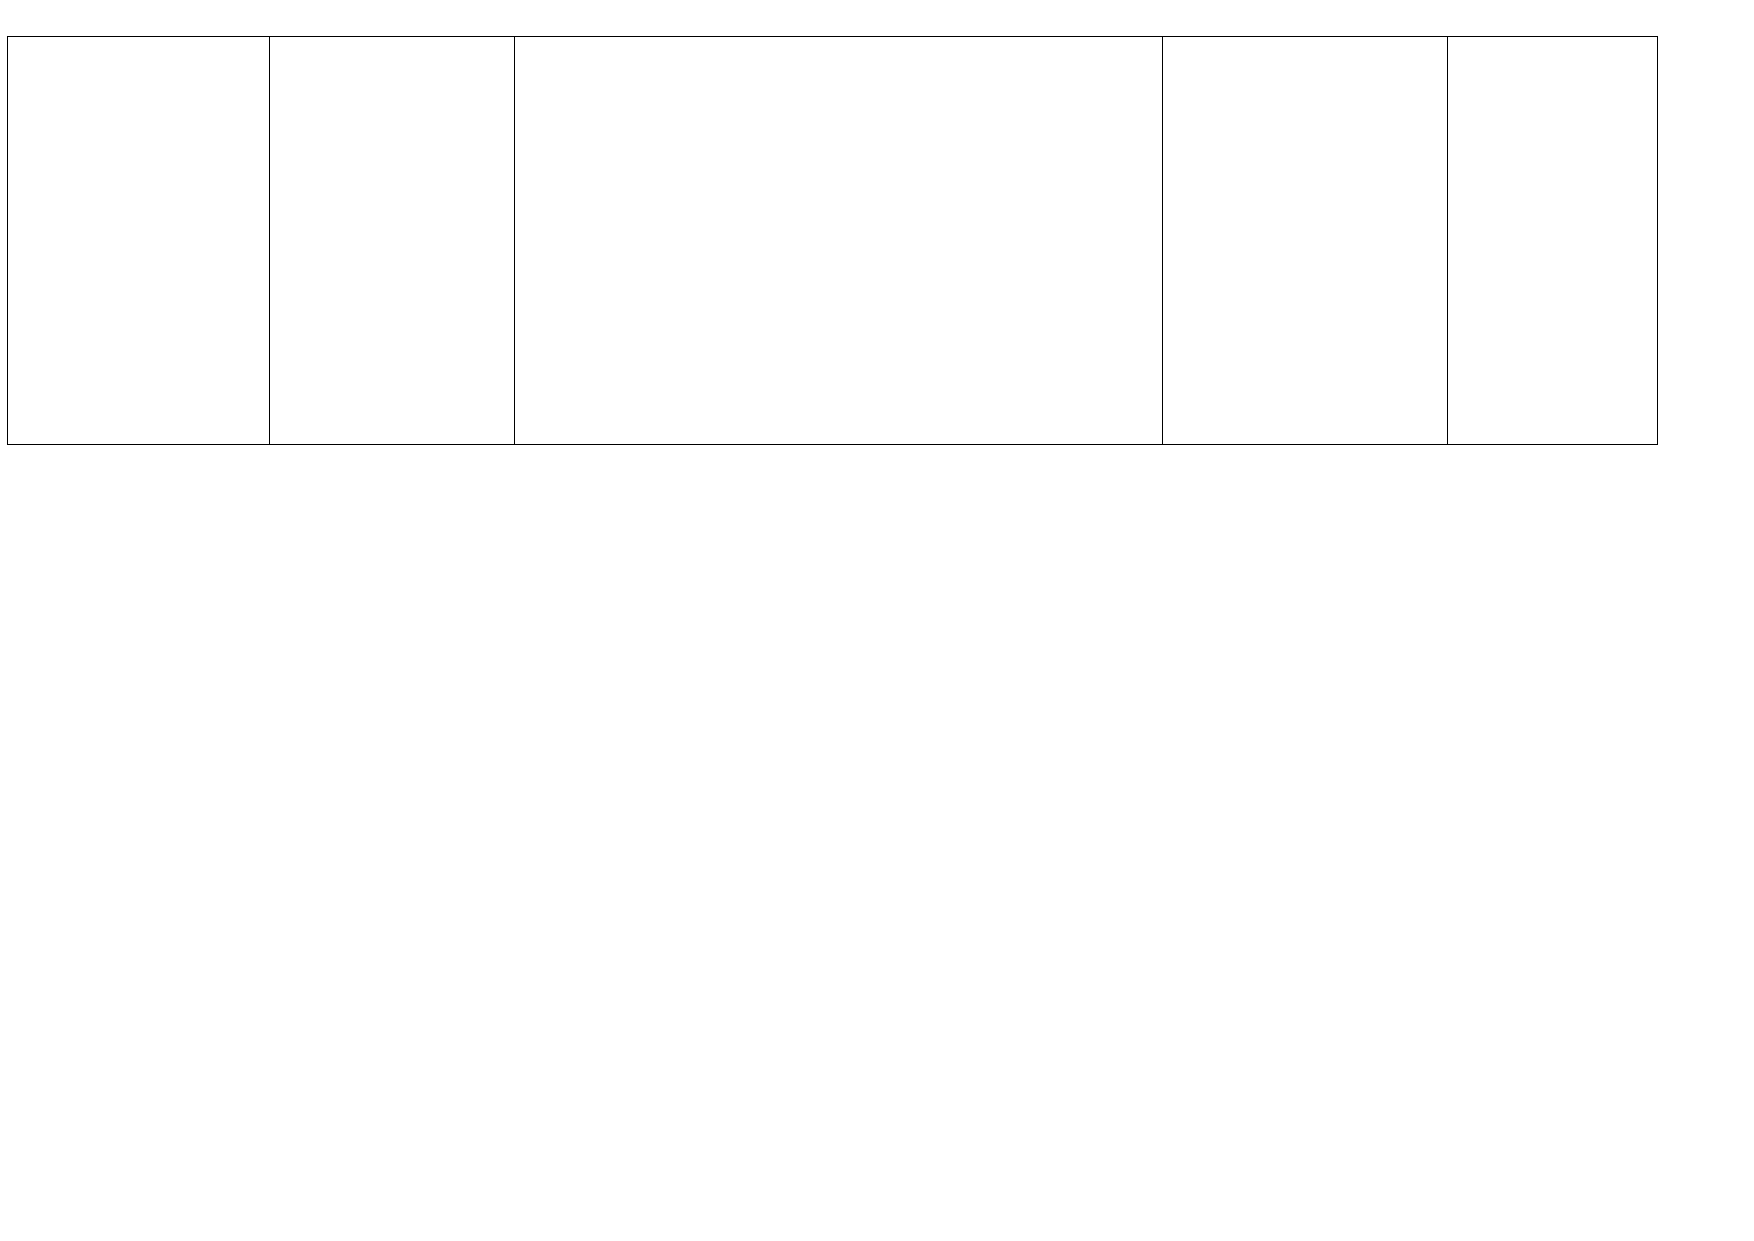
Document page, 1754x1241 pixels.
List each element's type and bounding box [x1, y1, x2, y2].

table_cell [1448, 37, 1657, 444]
table_cell [515, 37, 1162, 444]
table_cell [1163, 37, 1447, 444]
table_cell [270, 37, 514, 444]
table_cell [8, 37, 269, 444]
